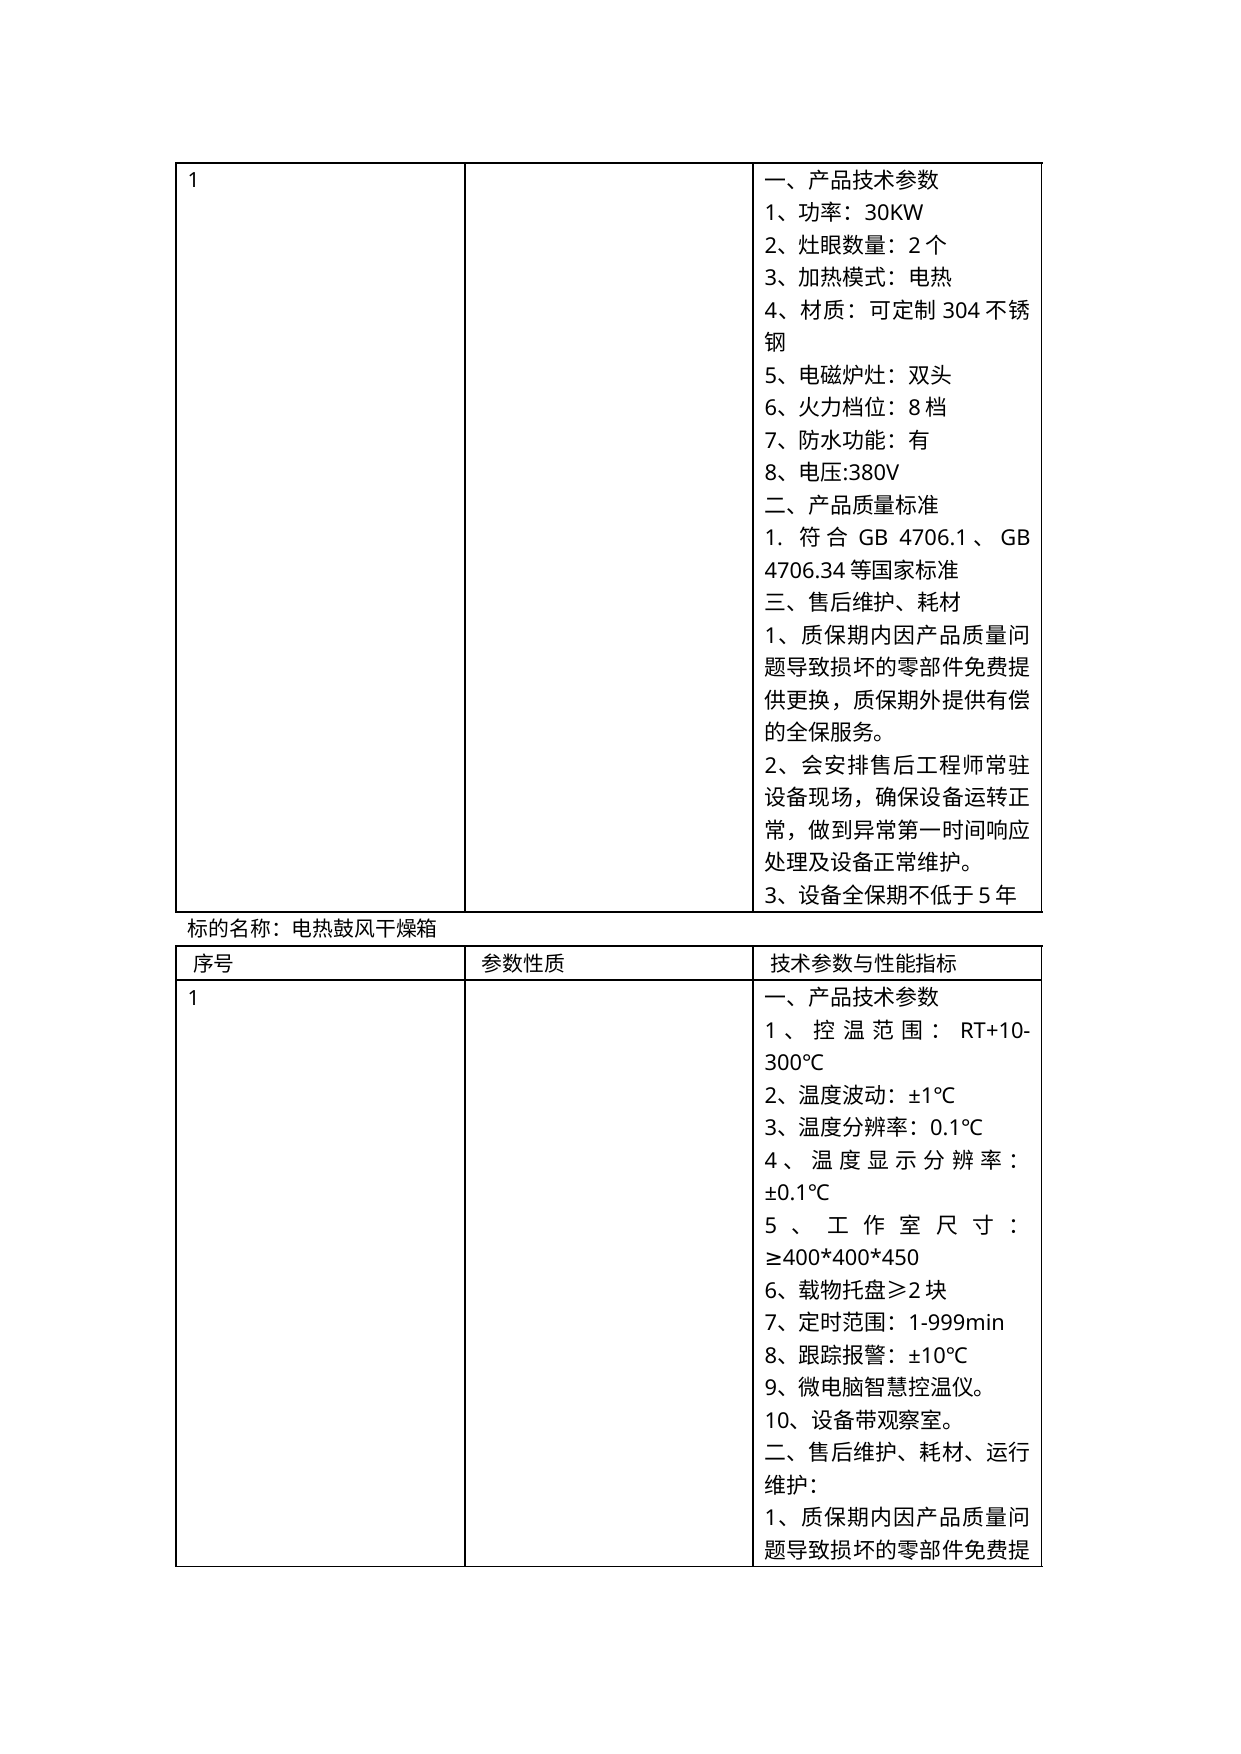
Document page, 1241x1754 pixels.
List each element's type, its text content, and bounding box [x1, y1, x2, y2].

table_cell 1 [177, 981, 464, 1566]
table_cell 一、产品技术参数 1、功率：30KW 2、灶眼数量：2个 3、加热模式：电热 4、材质：可定制304不锈钢 5、电磁炉灶：双头 6、火力档位：8档 7、防水功能：有 8、电压:380V 二、产品质量标准 1. 符合GB 4706.1、GB 4706.34等国家标准 三、售后维护、耗材 1、质保期内因产品质量问题导致损坏的零部件免费提供更换，质保期外提供有偿的全保服务。 2、会安排售后工程师常驻设备现场，确保设备运转正常，做到异常第一时间响应处理及设备正常维护。 3、设备全保期不低于5年 [754, 164, 1041, 911]
table_header 技术参数与性能指标 [754, 947, 1041, 979]
table_cell [466, 981, 752, 1566]
table_header 参数性质 [466, 947, 752, 979]
table_header 序号 [177, 947, 464, 979]
table_cell [466, 164, 752, 911]
table_cell 1 [177, 164, 464, 911]
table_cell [754, 981, 1041, 1566]
text 标的名称：电热鼓风干燥箱 [187, 913, 1053, 945]
